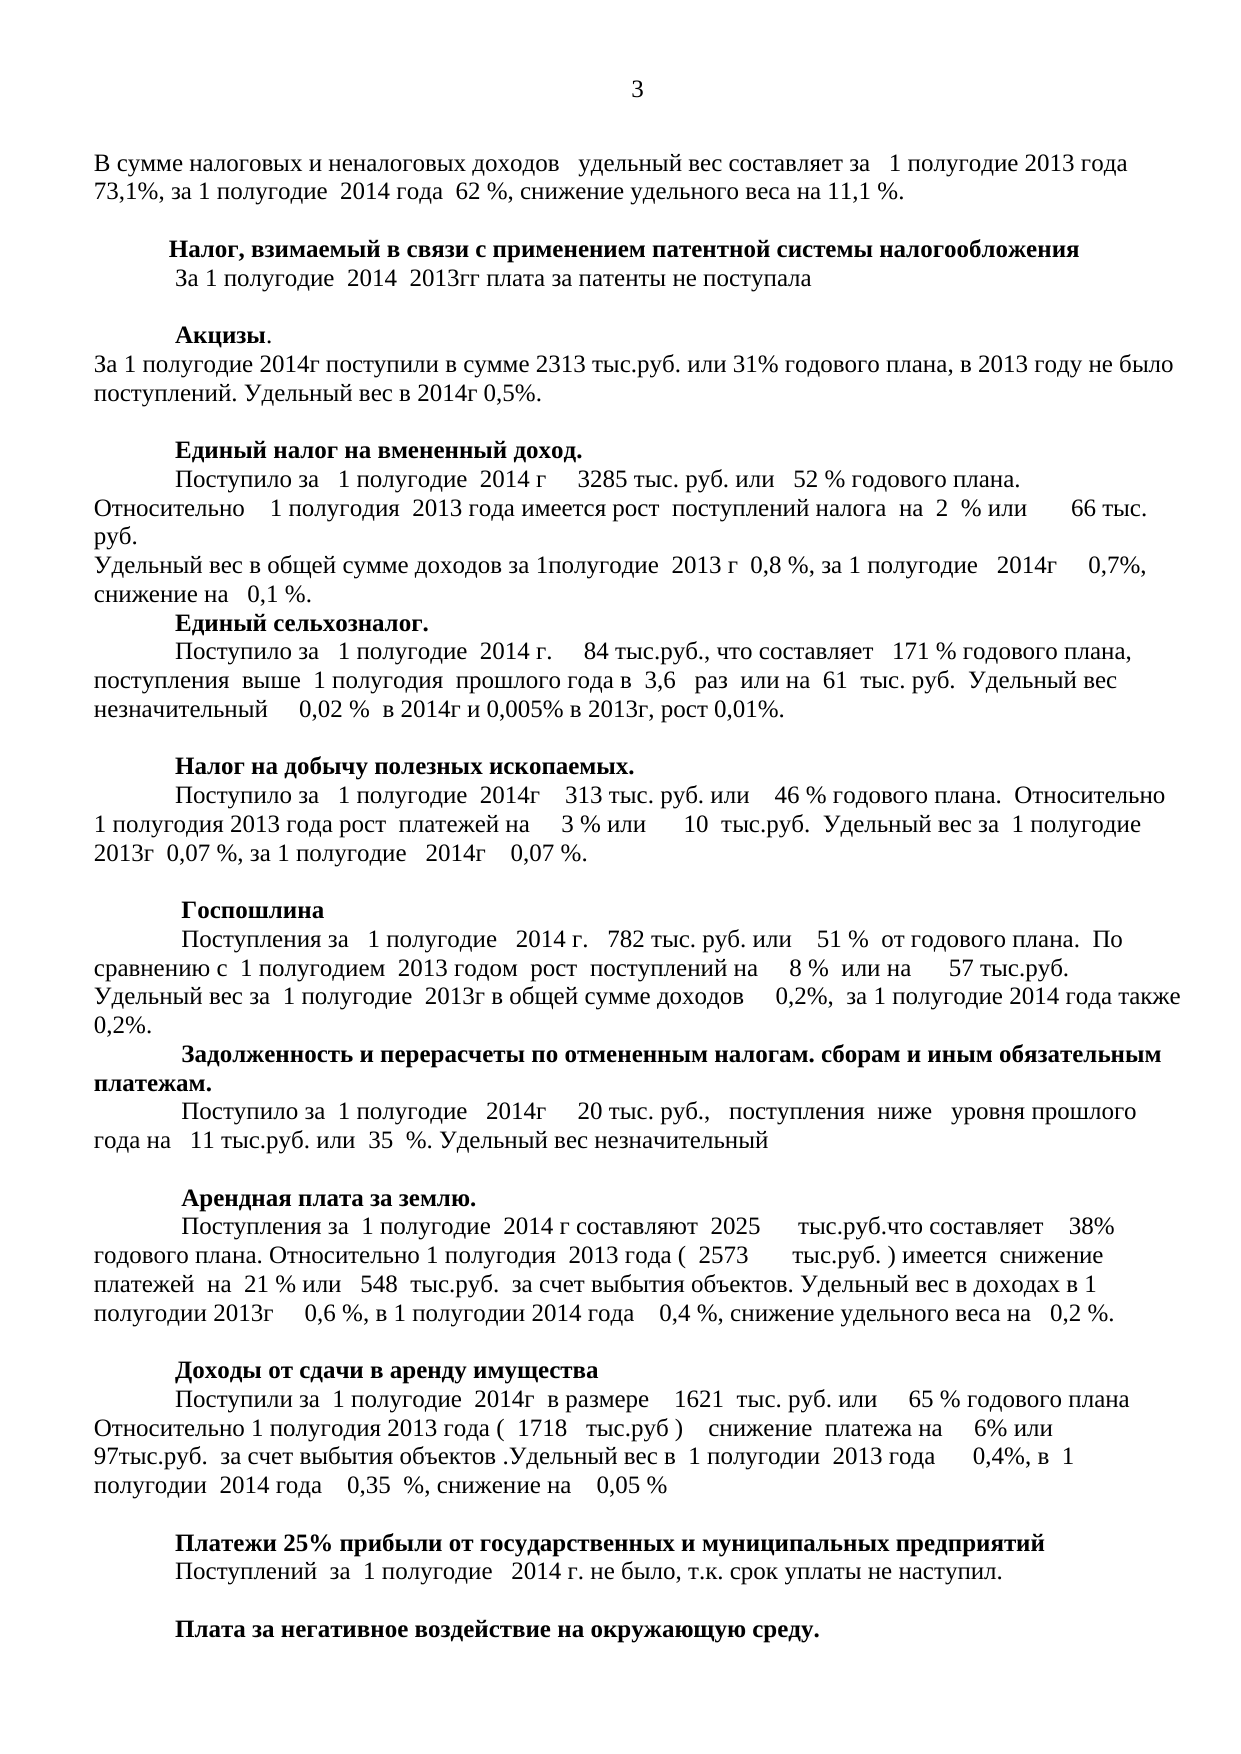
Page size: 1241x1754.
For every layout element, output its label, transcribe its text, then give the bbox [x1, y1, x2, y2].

text Поступило за 1 полугодие 2014 г. 84 тыс.руб., что составляет 171 % годового плана, поступления выше 1 полугодия прошлого года в 3,6 раз или на 61 тыс. руб. Удельный вес незначительный 0,02 % в 2014г и 0,005% в 2013г, рост 0,01%. [94, 636, 1181, 723]
text Удельный вес в общей сумме доходов за 1полугодие 2013 г 0,8 %, за 1 полугодие 2014г 0,7%, снижение на 0,1 %. [94, 550, 1181, 608]
text Налог, взимаемый в связи с применением патентной системы налогообложения [94, 234, 1181, 263]
text За 1 полугодие 2014г поступили в сумме 2313 тыс.руб. или 31% годового плана, в 2013 году не было поступлений. Удельный вес в 2014г 0,5%. [94, 349, 1181, 406]
text Поступления за 1 полугодие 2014 г. 782 тыс. руб. или 51 % от годового плана. По сравнению с 1 полугодием 2013 годом рост поступлений на 8 % или на 57 тыс.руб. Удельный вес за 1 полугодие 2013г в общей сумме доходов 0,2%, за 1 полугодие 2014 года также 0,2%. [94, 924, 1181, 1039]
text Поступлений за 1 полугодие 2014 г. не было, т.к. срок уплаты не наступил. [94, 1556, 1181, 1585]
text Единый сельхозналог. [94, 608, 1181, 636]
text Госпошлина [94, 895, 1181, 924]
text Поступило за 1 полугодие 2014 г 3285 тыс. руб. или 52 % годового плана. [94, 464, 1181, 493]
text В сумме налоговых и неналоговых доходов удельный вес составляет за 1 полугодие 2013 года 73,1%, за 1 полугодие 2014 года 62 %, снижение удельного веса на 11,1 %. [94, 148, 1181, 205]
text Арендная плата за землю. [94, 1183, 1181, 1211]
text Поступления за 1 полугодие 2014 г составляют 2025 тыс.руб.что составляет 38% годового плана. Относительно 1 полугодия 2013 года ( 2573 тыс.руб. ) имеется снижение платежей на 21 % или 548 тыс.руб. за счет выбытия объектов. Удельный вес в доходах в 1 полугодии 2013г 0,6 %, в 1 полугодии 2014 года 0,4 %, снижение удельного веса на 0,2 %. [94, 1211, 1181, 1326]
text Поступило за 1 полугодие 2014г 313 тыс. руб. или 46 % годового плана. Относительно 1 полугодия 2013 года рост платежей на 3 % или 10 тыс.руб. Удельный вес за 1 полугодие 2013г 0,07 %, за 1 полугодие 2014г 0,07 %. [94, 780, 1181, 866]
text Задолженность и перерасчеты по отмененным налогам. сборам и иным обязательным платежам. [94, 1039, 1181, 1096]
text Единый налог на вмененный доход. [94, 435, 1181, 464]
text За 1 полугодие 2014 2013гг плата за патенты не поступала [94, 263, 1181, 291]
text Платежи 25% прибыли от государственных и муниципальных предприятий [94, 1528, 1181, 1556]
text Относительно 1 полугодия 2013 года имеется рост поступлений налога на 2 % или 66 тыс. руб. [94, 493, 1181, 550]
text Поступило за 1 полугодие 2014г 20 тыс. руб., поступления ниже уровня прошлого года на 11 тыс.руб. или 35 %. Удельный вес незначительный [94, 1096, 1181, 1154]
text Поступили за 1 полугодие 2014г в размере 1621 тыс. руб. или 65 % годового плана Относительно 1 полугодия 2013 года ( 1718 тыс.руб ) снижение платежа на 6% или 97тыс.руб. за счет выбытия объектов .Удельный вес в 1 полугодии 2013 года 0,4%, в 1 полугодии 2014 года 0,35 %, снижение на 0,05 % [94, 1384, 1181, 1499]
text Доходы от сдачи в аренду имущества [94, 1355, 1181, 1384]
text Акцизы. [94, 320, 1181, 349]
text Налог на добычу полезных ископаемых. [94, 751, 1181, 780]
text Плата за негативное воздействие на окружающую среду. [94, 1614, 1181, 1643]
